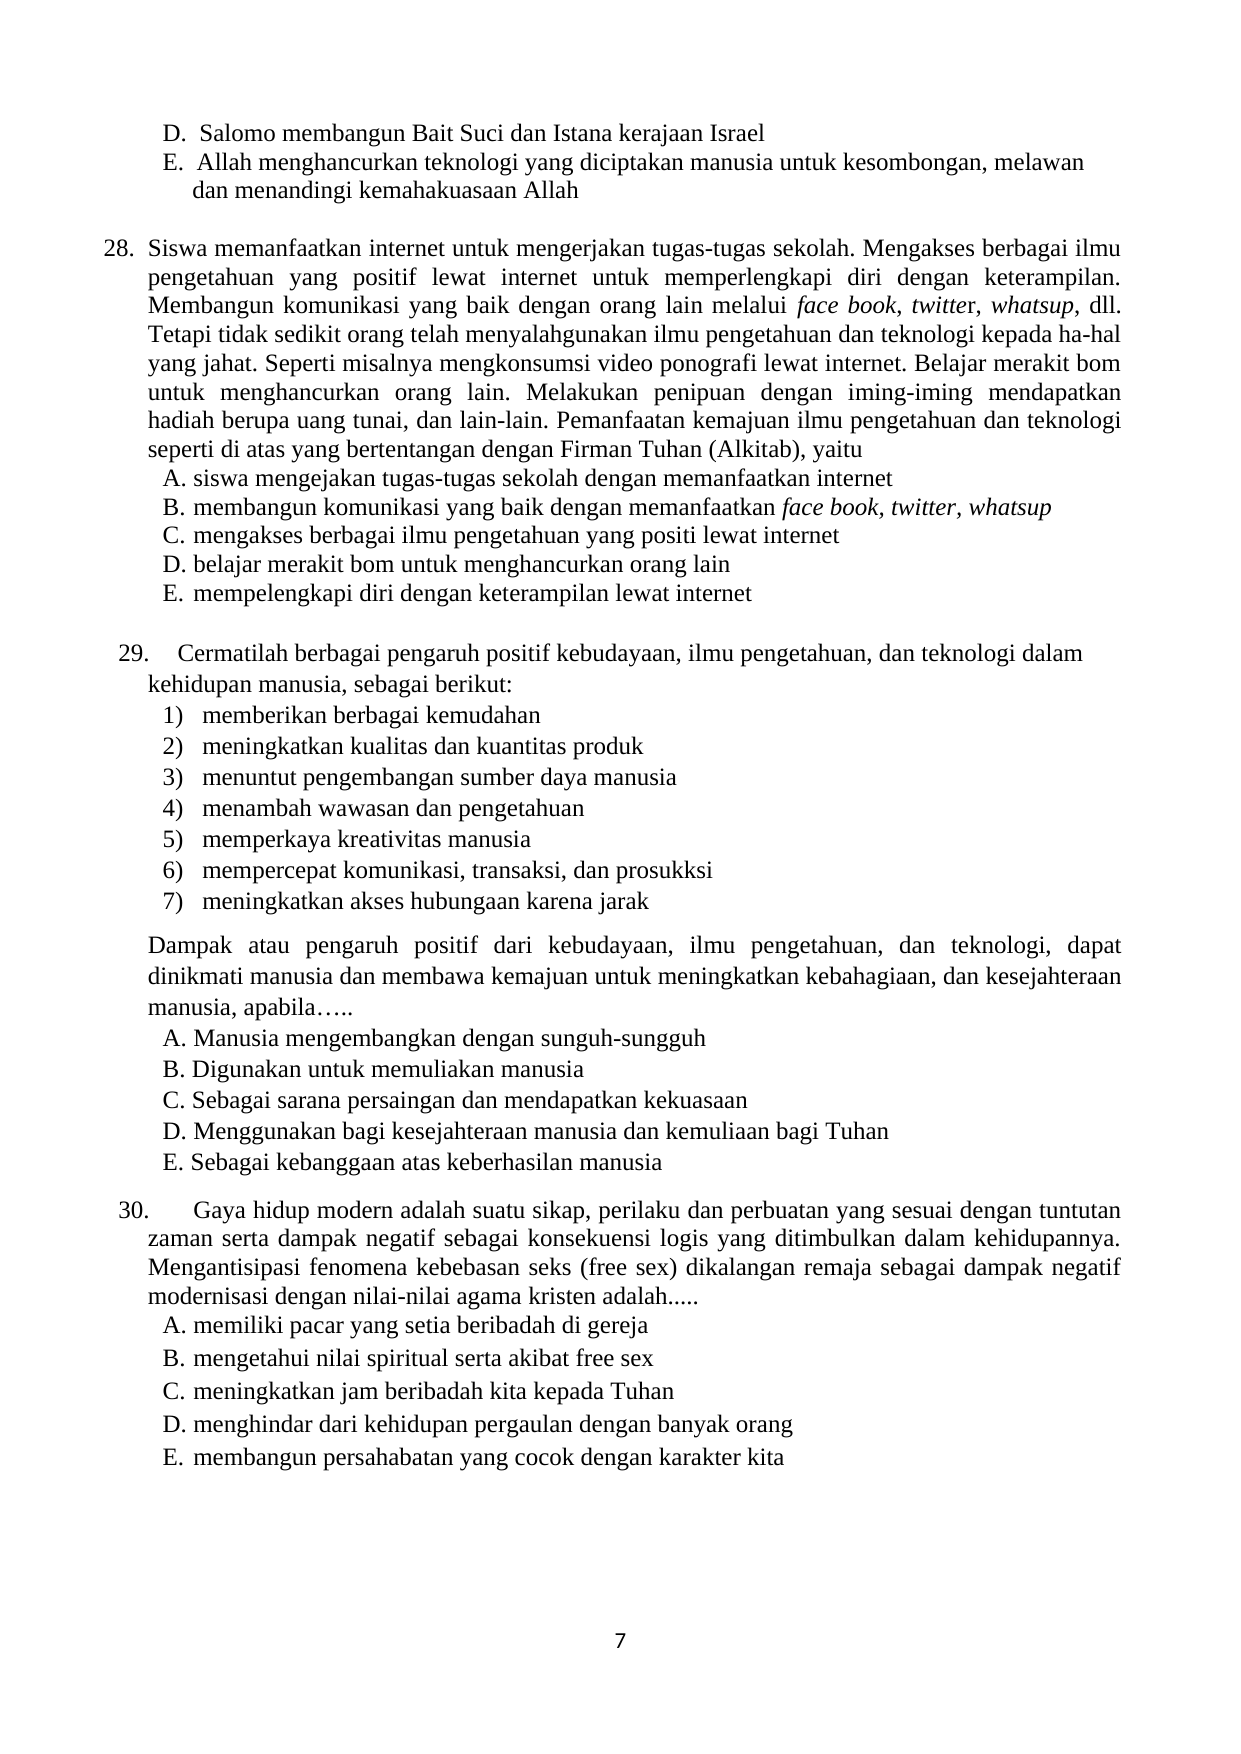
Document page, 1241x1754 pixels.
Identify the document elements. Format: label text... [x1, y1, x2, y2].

text 4) menambah wawasan dan pengetahuan [162, 793, 1122, 822]
text Dampak atau pengaruh positif dari kebudayaan, ilmu pengetahuan, dan teknologi, dapat dinikmati manusia dan membawa kemajuan untuk meningkatkan kebahagiaan, dan kesejahteraan manusia, apabila….. [148, 930, 1122, 1021]
list Cermatilah berbagai pengaruh positif kebudayaan, ilmu pengetahuan, dan teknologi dalam kehidupan manusia, sebagai berikut: [118, 638, 1122, 698]
list menghindar dari kehidupan pergaulan dengan banyak orang [162, 1409, 1122, 1438]
list membangun komunikasi yang baik dengan memanfaatkan face book, twitter, whatsup [162, 492, 1122, 521]
text E. Allah menghancurkan teknologi yang diciptakan manusia untuk kesombongan, melawan dan menandingi kemahakuasaan Allah [162, 147, 1122, 204]
list mengakses berbagai ilmu pengetahuan yang positi lewat internet [162, 521, 1122, 549]
text 5) memperkaya kreativitas manusia [162, 824, 1122, 853]
list Gaya hidup modern adalah suatu sikap, perilaku dan perbuatan yang sesuai dengan tuntutan zaman serta dampak negatif sebagai konsekuensi logis yang ditimbulkan dalam kehidupannya. Mengantisipasi fenomena kebebasan seks (free sex) dikalangan remaja sebagai dampak negatif modernisasi dengan nilai-nilai agama kristen adalah..... [118, 1195, 1122, 1310]
text 3) menuntut pengembangan sumber daya manusia [162, 762, 1122, 791]
text E. Sebagai kebanggaan atas keberhasilan manusia [162, 1147, 1122, 1176]
text B. Digunakan untuk memuliakan manusia [162, 1054, 1122, 1083]
list belajar merakit bom untuk menghancurkan orang lain [162, 549, 1122, 578]
list siswa mengejakan tugas-tugas sekolah dengan memanfaatkan internet [162, 463, 1122, 492]
text 2) meningkatkan kualitas dan kuantitas produk [162, 731, 1122, 760]
text 7) meningkatkan akses hubungaan karena jarak [162, 886, 1122, 915]
text 1) memberikan berbagai kemudahan [162, 700, 1122, 729]
text 6) mempercepat komunikasi, transaksi, dan prosukksi [162, 855, 1122, 884]
list meningkatkan jam beribadah kita kepada Tuhan [162, 1376, 1122, 1404]
list mempelengkapi diri dengan keterampilan lewat internet [162, 578, 1122, 607]
text A. Manusia mengembangkan dengan sunguh-sungguh [162, 1023, 1122, 1052]
text C. Sebagai sarana persaingan dan mendapatkan kekuasaan [162, 1085, 1122, 1114]
list memiliki pacar yang setia beribadah di gereja [162, 1310, 1122, 1338]
list Siswa memanfaatkan internet untuk mengerjakan tugas-tugas sekolah. Mengakses berbagai ilmu pengetahuan yang positif lewat internet untuk memperlengkapi diri dengan keterampilan. Membangun komunikasi yang baik dengan orang lain melalui face book, twitter, whatsup, dll. Tetapi tidak sedikit orang telah menyalahgunakan ilmu pengetahuan dan teknologi kepada ha-hal yang jahat. Seperti misalnya mengkonsumsi video ponografi lewat internet. Belajar merakit bom untuk menghancurkan orang lain. Melakukan penipuan dengan iming-iming mendapatkan hadiah berupa uang tunai, dan lain-lain. Pemanfaatan kemajuan ilmu pengetahuan dan teknologi seperti di atas yang bertentangan dengan Firman Tuhan (Alkitab), yaitu [103, 233, 1122, 463]
list membangun persahabatan yang cocok dengan karakter kita [162, 1442, 1122, 1471]
text D. Menggunakan bagi kesejahteraan manusia dan kemuliaan bagi Tuhan [162, 1116, 1122, 1145]
text D. Salomo membangun Bait Suci dan Istana kerajaan Israel [162, 118, 1122, 147]
list mengetahui nilai spiritual serta akibat free sex [162, 1343, 1122, 1372]
